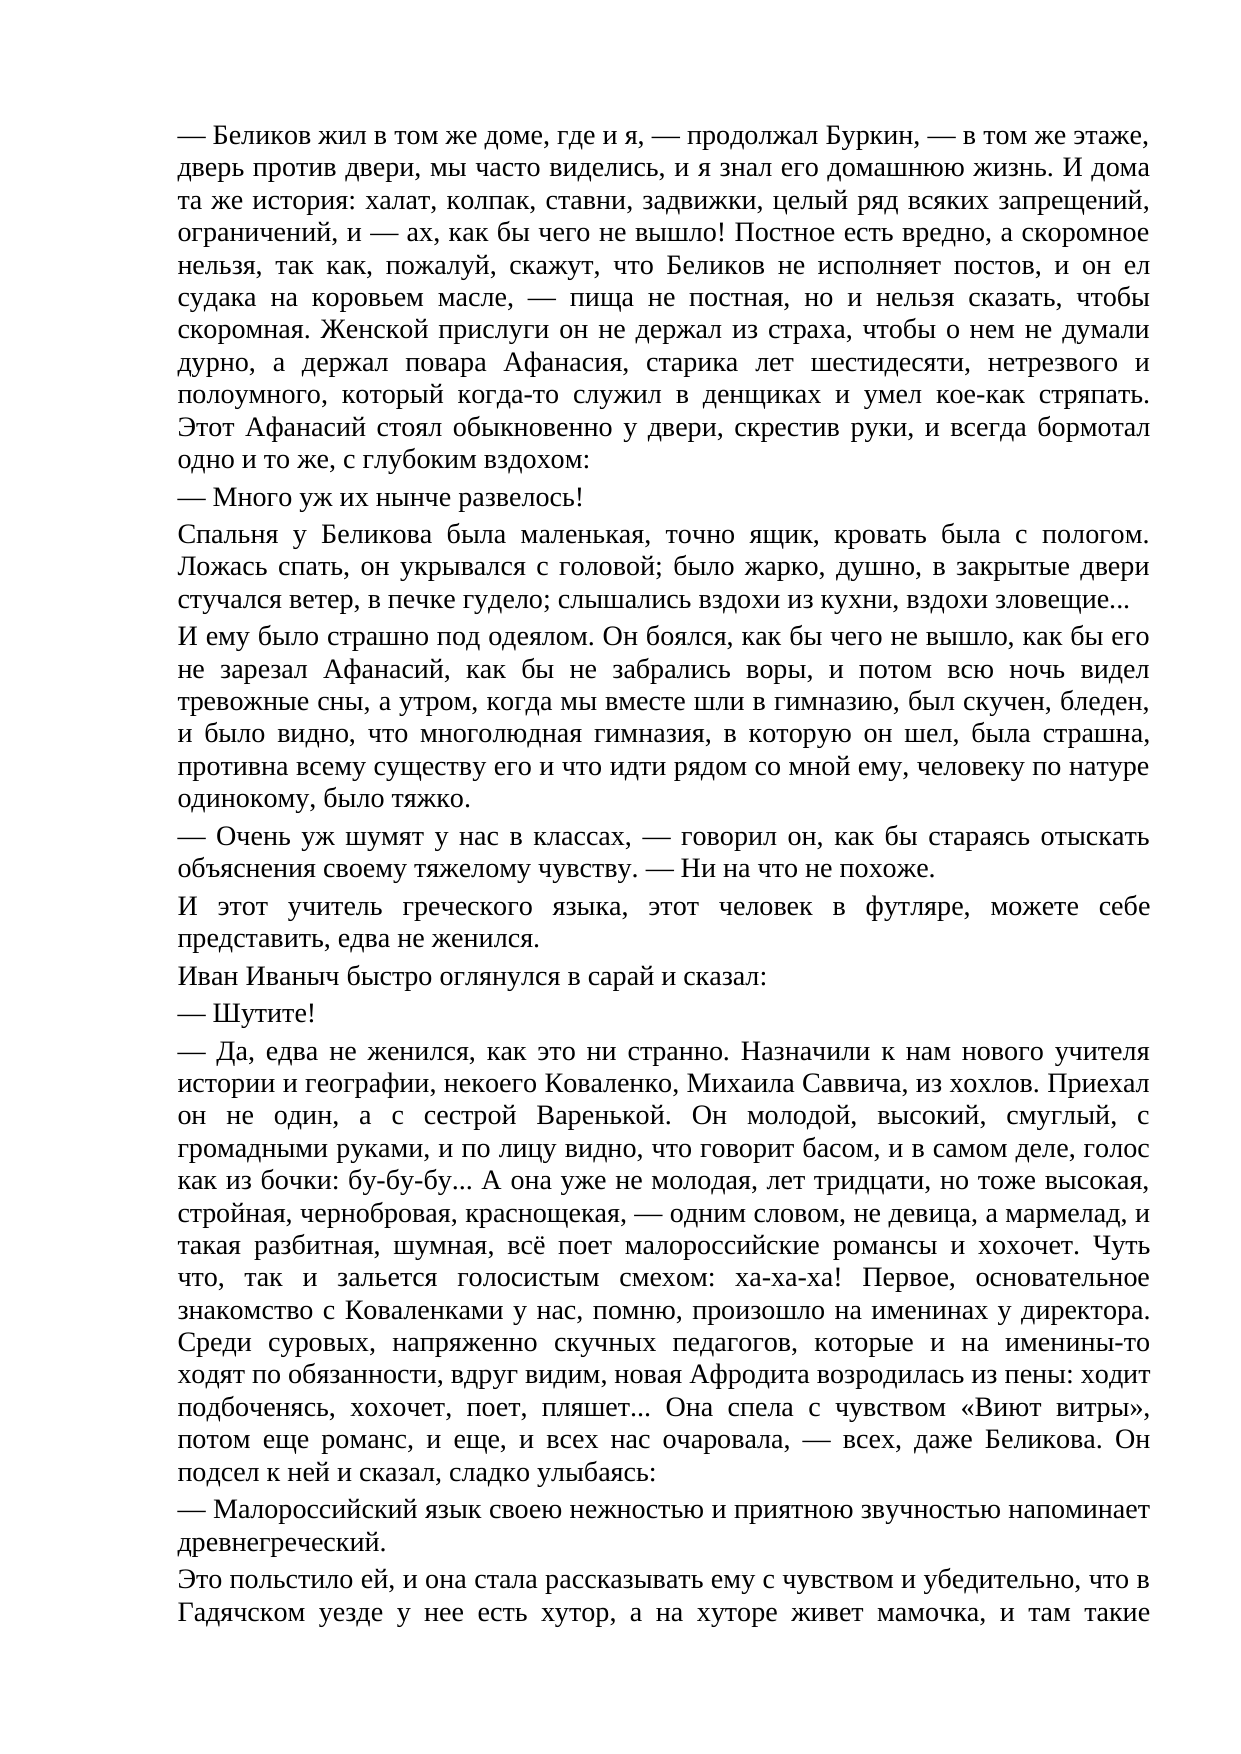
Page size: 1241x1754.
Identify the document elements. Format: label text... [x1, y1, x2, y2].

text — Шутите! [177, 996, 1152, 1028]
text Спальня у Беликова была маленькая, точно ящик, кровать была с пологом. Ложась спать, он укрывался с головой; было жарко, душно, в закрытые двери стучался ветер, в печке гудело; слышались вздохи из кухни, вздохи зловещие... [177, 517, 1152, 614]
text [177, 1562, 1152, 1627]
text — Очень уж шумят у нас в классах, — говорил он, как бы стараясь отыскать объяснения своему тяжелому чувству. — Ни на что не похоже. [177, 819, 1152, 884]
text И этот учитель греческого языка, этот человек в футляре, можете себе представить, едва не женился. [177, 889, 1152, 953]
text — Малороссийский язык своею нежностью и приятною звучностью напоминает древнегреческий. [177, 1492, 1152, 1557]
text — Да, едва не женился, как это ни странно. Назначили к нам нового учителя истории и географии, некоего Коваленко, Михаила Саввича, из хохлов. Приехал он не один, а с сестрой Варенькой. Он молодой, высокий, смуглый, с громадными руками, и по лицу видно, что говорит басом, и в самом деле, голос как из бочки: бу-бу-бу... А она уже не молодая, лет тридцати, но тоже высокая, стройная, чернобровая, краснощекая, — одним словом, не девица, а мармелад, и такая разбитная, шумная, всё поет малороссийские романсы и хохочет. Чуть что, так и зальется голосистым смехом: ха-ха-ха! Первое, основательное знакомство с Коваленками у нас, помню, произошло на именинах у директора. Среди суровых, напряженно скучных педагогов, которые и на именины-то ходят по обязанности, вдруг видим, новая Афродита возродилась из пены: ходит подбоченясь, хохочет, поет, пляшет... Она спела с чувством «Виют витры», потом еще романс, и еще, и всех нас очаровала, — всех, даже Беликова. Он подсел к ней и сказал, сладко улыбаясь: [177, 1034, 1152, 1487]
text И ему было страшно под одеялом. Он боялся, как бы чего не вышло, как бы его не зарезал Афанасий, как бы не забрались воры, и потом всю ночь видел тревожные сны, а утром, когда мы вместе шли в гимназию, был скучен, бледен, и было видно, что многолюдная гимназия, в которую он шел, была страшна, противна всему существу его и что идти рядом со мной ему, человеку по натуре одинокому, было тяжко. [177, 619, 1152, 814]
text — Много уж их нынче развелось! [177, 479, 1152, 512]
text Иван Иваныч быстро оглянулся в сарай и сказал: [177, 959, 1152, 991]
text — Беликов жил в том же доме, где и я, — продолжал Буркин, — в том же этаже, дверь против двери, мы часто виделись, и я знал его домашнюю жизнь. И дома та же история: халат, колпак, ставни, задвижки, целый ряд всяких запрещений, ограничений, и — ах, как бы чего не вышло! Постное есть вредно, а скоромное нельзя, так как, пожалуй, скажут, что Беликов не исполняет постов, и он ел судака на коровьем масле, — пища не постная, но и нельзя сказать, чтобы скоромная. Женской прислуги он не держал из страха, чтобы о нем не думали дурно, а держал повара Афанасия, старика лет шестидесяти, нетрезвого и полоумного, который когда-то служил в денщиках и умел кое-как стряпать. Этот Афанасий стоял обыкновенно у двери, скрестив руки, и всегда бормотал одно и то же, с глубоким вздохом: [177, 118, 1152, 474]
